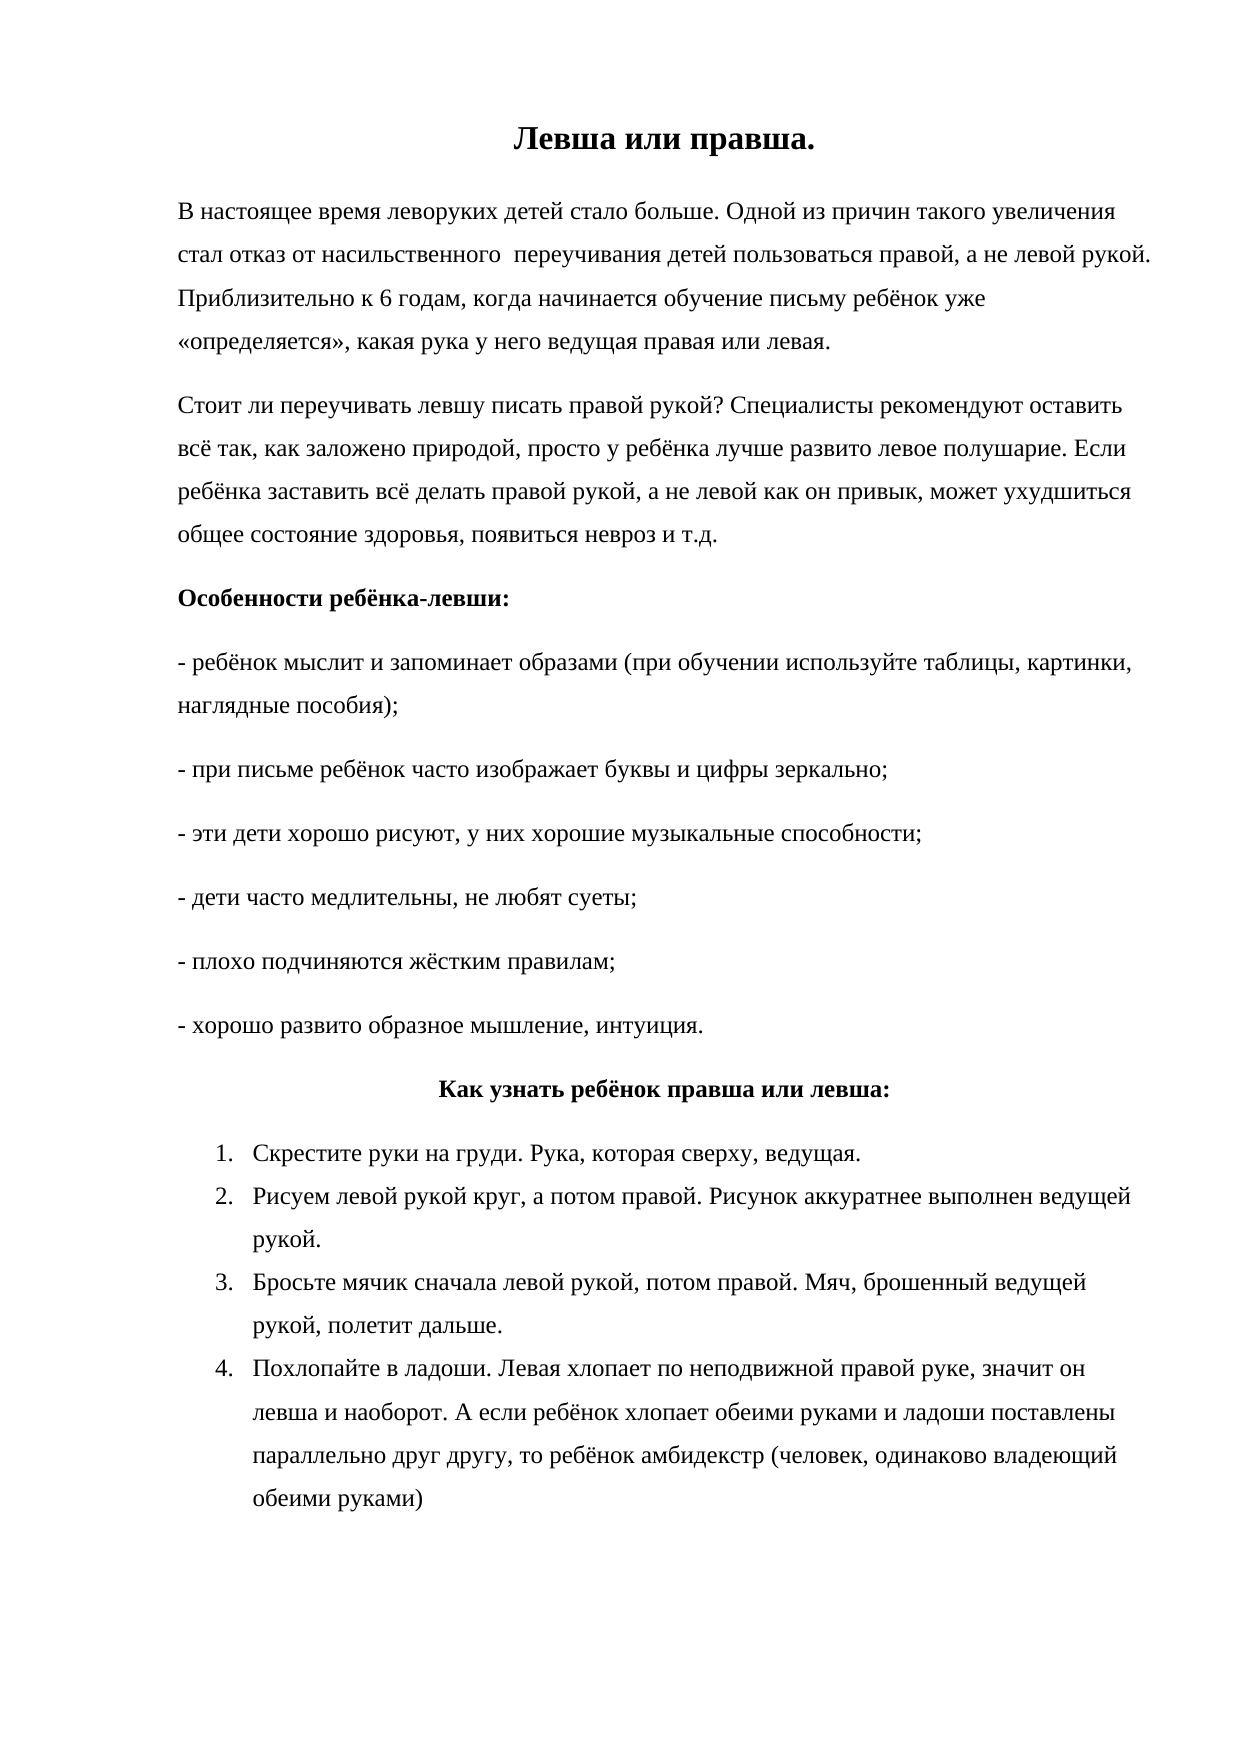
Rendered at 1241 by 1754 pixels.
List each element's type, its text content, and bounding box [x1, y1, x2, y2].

text - ребёнок мыслит и запоминает образами (при обучении используйте таблицы, картинки, наглядные пособия); [177, 647, 1152, 719]
text - плохо подчиняются жёстким правилам; [177, 946, 1152, 975]
list Рисуем левой рукой круг, а потом правой. Рисунок аккуратнее выполнен ведущей рукой. [215, 1181, 1152, 1253]
text Стоит ли переучивать левшу писать правой рукой? Специалисты рекомендуют оставить всё так, как заложено природой, просто у ребёнка лучше развито левое полушарие. Если ребёнка заставить всё делать правой рукой, а не левой как он привык, может ухудшиться общее состояние здоровья, появиться невроз и т.д. [177, 390, 1152, 548]
list Похлопайте в ладоши. Левая хлопает по неподвижной правой руке, значит он левша и наоборот. А если ребёнок хлопает обеими руками и ладоши поставлены параллельно друг другу, то ребёнок амбидекстр (человек, одинаково владеющий обеими руками) [215, 1353, 1152, 1512]
text Особенности ребёнка-левши: [177, 583, 1152, 612]
text Как узнать ребёнок правша или левша: [177, 1074, 1152, 1103]
list Бросьте мячик сначала левой рукой, потом правой. Мяч, брошенный ведущей рукой, полетит дальше. [215, 1267, 1152, 1339]
text В настоящее время леворуких детей стало больше. Одной из причин такого увеличения стал отказ от насильственного переучивания детей пользоваться правой, а не левой рукой. Приблизительно к 6 годам, когда начинается обучение письму ребёнок уже «определяется», какая рука у него ведущая правая или левая. [177, 196, 1152, 354]
text - эти дети хорошо рисуют, у них хорошие музыкальные способности; [177, 818, 1152, 847]
text - хорошо развито образное мышление, интуиция. [177, 1010, 1152, 1039]
text Левша или правша. [177, 118, 1152, 156]
list Скрестите руки на груди. Рука, которая сверху, ведущая. [215, 1138, 1152, 1167]
text - при письме ребёнок часто изображает буквы и цифры зеркально; [177, 754, 1152, 783]
text - дети часто медлительны, не любят суеты; [177, 882, 1152, 911]
